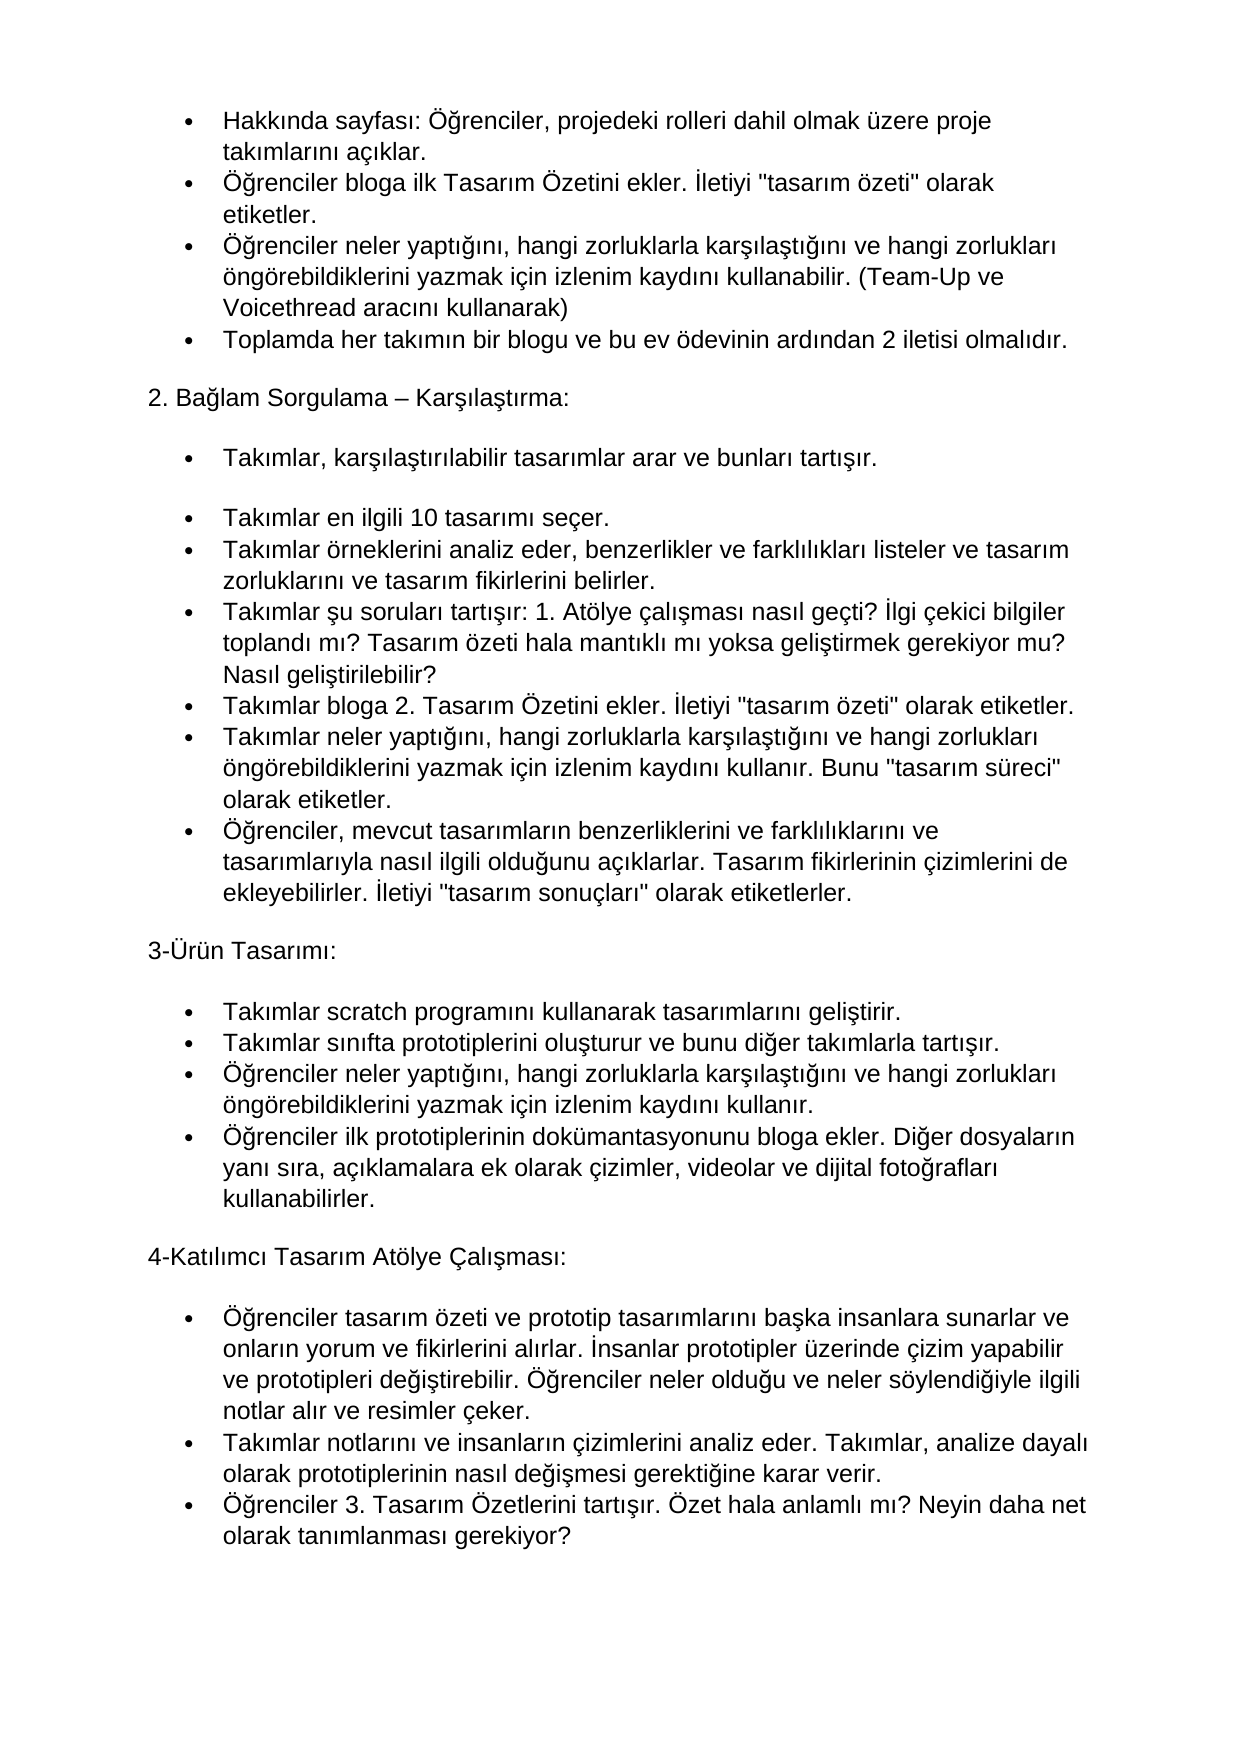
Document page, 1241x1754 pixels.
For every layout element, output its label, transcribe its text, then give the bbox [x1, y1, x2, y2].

list Öğrenciler bloga ilk Tasarım Özetini ekler. İletiyi "tasarım özeti" olarak etiketler. [185, 166, 1093, 228]
list Takımlar scratch programını kullanarak tasarımlarını geliştirir. [185, 994, 1093, 1026]
list Öğrenciler neler yaptığını, hangi zorluklarla karşılaştığını ve hangi zorlukları öngörebildiklerini yazmak için izlenim kaydını kullanır. [185, 1057, 1093, 1119]
text 3-Ürün Tasarımı: [148, 936, 1093, 965]
text 2. Bağlam Sorgulama – Karşılaştırma: [148, 383, 1093, 411]
list Takımlar neler yaptığını, hangi zorluklarla karşılaştığını ve hangi zorlukları öngörebildiklerini yazmak için izlenim kaydını kullanır. Bunu "tasarım süreci" olarak etiketler. [185, 720, 1093, 813]
list Toplamda her takımın bir blogu ve bu ev ödevinin ardından 2 iletisi olmalıdır. [185, 322, 1093, 353]
list Takımlar şu soruları tartışır: 1. Atölye çalışması nasıl geçti? İlgi çekici bilgiler toplandı mı? Tasarım özeti hala mantıklı mı yoksa geliştirmek gerekiyor mu? Nasıl geliştirilebilir? [185, 595, 1093, 688]
list Öğrenciler 3. Tasarım Özetlerini tartışır. Özet hala anlamlı mı? Neyin daha net olarak tanımlanması gerekiyor? [185, 1488, 1093, 1550]
text 4-Katılımcı Tasarım Atölye Çalışması: [148, 1242, 1093, 1271]
list Öğrenciler ilk prototiplerinin dokümantasyonunu bloga ekler. Diğer dosyaların yanı sıra, açıklamalara ek olarak çizimler, videolar ve dijital fotoğrafları kullanabilirler. [185, 1119, 1093, 1213]
list Hakkında sayfası: Öğrenciler, projedeki rolleri dahil olmak üzere proje takımlarını açıklar. [185, 103, 1093, 166]
list Takımlar, karşılaştırılabilir tasarımlar arar ve bunları tartışır. [185, 441, 1093, 472]
list Takımlar en ilgili 10 tasarımı seçer. [185, 501, 1093, 532]
list Takımlar bloga 2. Tasarım Özetini ekler. İletiyi "tasarım özeti" olarak etiketler. [185, 688, 1093, 720]
list Takımlar notlarını ve insanların çizimlerini analiz eder. Takımlar, analize dayalı olarak prototiplerinin nasıl değişmesi gerektiğine karar verir. [185, 1425, 1093, 1488]
list Öğrenciler neler yaptığını, hangi zorluklarla karşılaştığını ve hangi zorlukları öngörebildiklerini yazmak için izlenim kaydını kullanabilir. (Team-Up ve Voicethread aracını kullanarak) [185, 228, 1093, 322]
list Öğrenciler tasarım özeti ve prototip tasarımlarını başka insanlara sunarlar ve onların yorum ve fikirlerini alırlar. İnsanlar prototipler üzerinde çizim yapabilir ve prototipleri değiştirebilir. Öğrenciler neler olduğu ve neler söylendiğiyle ilgili notlar alır ve resimler çeker. [185, 1300, 1093, 1425]
list Takımlar sınıfta prototiplerini oluşturur ve bunu diğer takımlarla tartışır. [185, 1026, 1093, 1057]
list Takımlar örneklerini analiz eder, benzerlikler ve farklılıkları listeler ve tasarım zorluklarını ve tasarım fikirlerini belirler. [185, 532, 1093, 595]
list Öğrenciler, mevcut tasarımların benzerliklerini ve farklılıklarını ve tasarımlarıyla nasıl ilgili olduğunu açıklarlar. Tasarım fikirlerinin çizimlerini de ekleyebilirler. İletiyi "tasarım sonuçları" olarak etiketlerler. [185, 813, 1093, 907]
